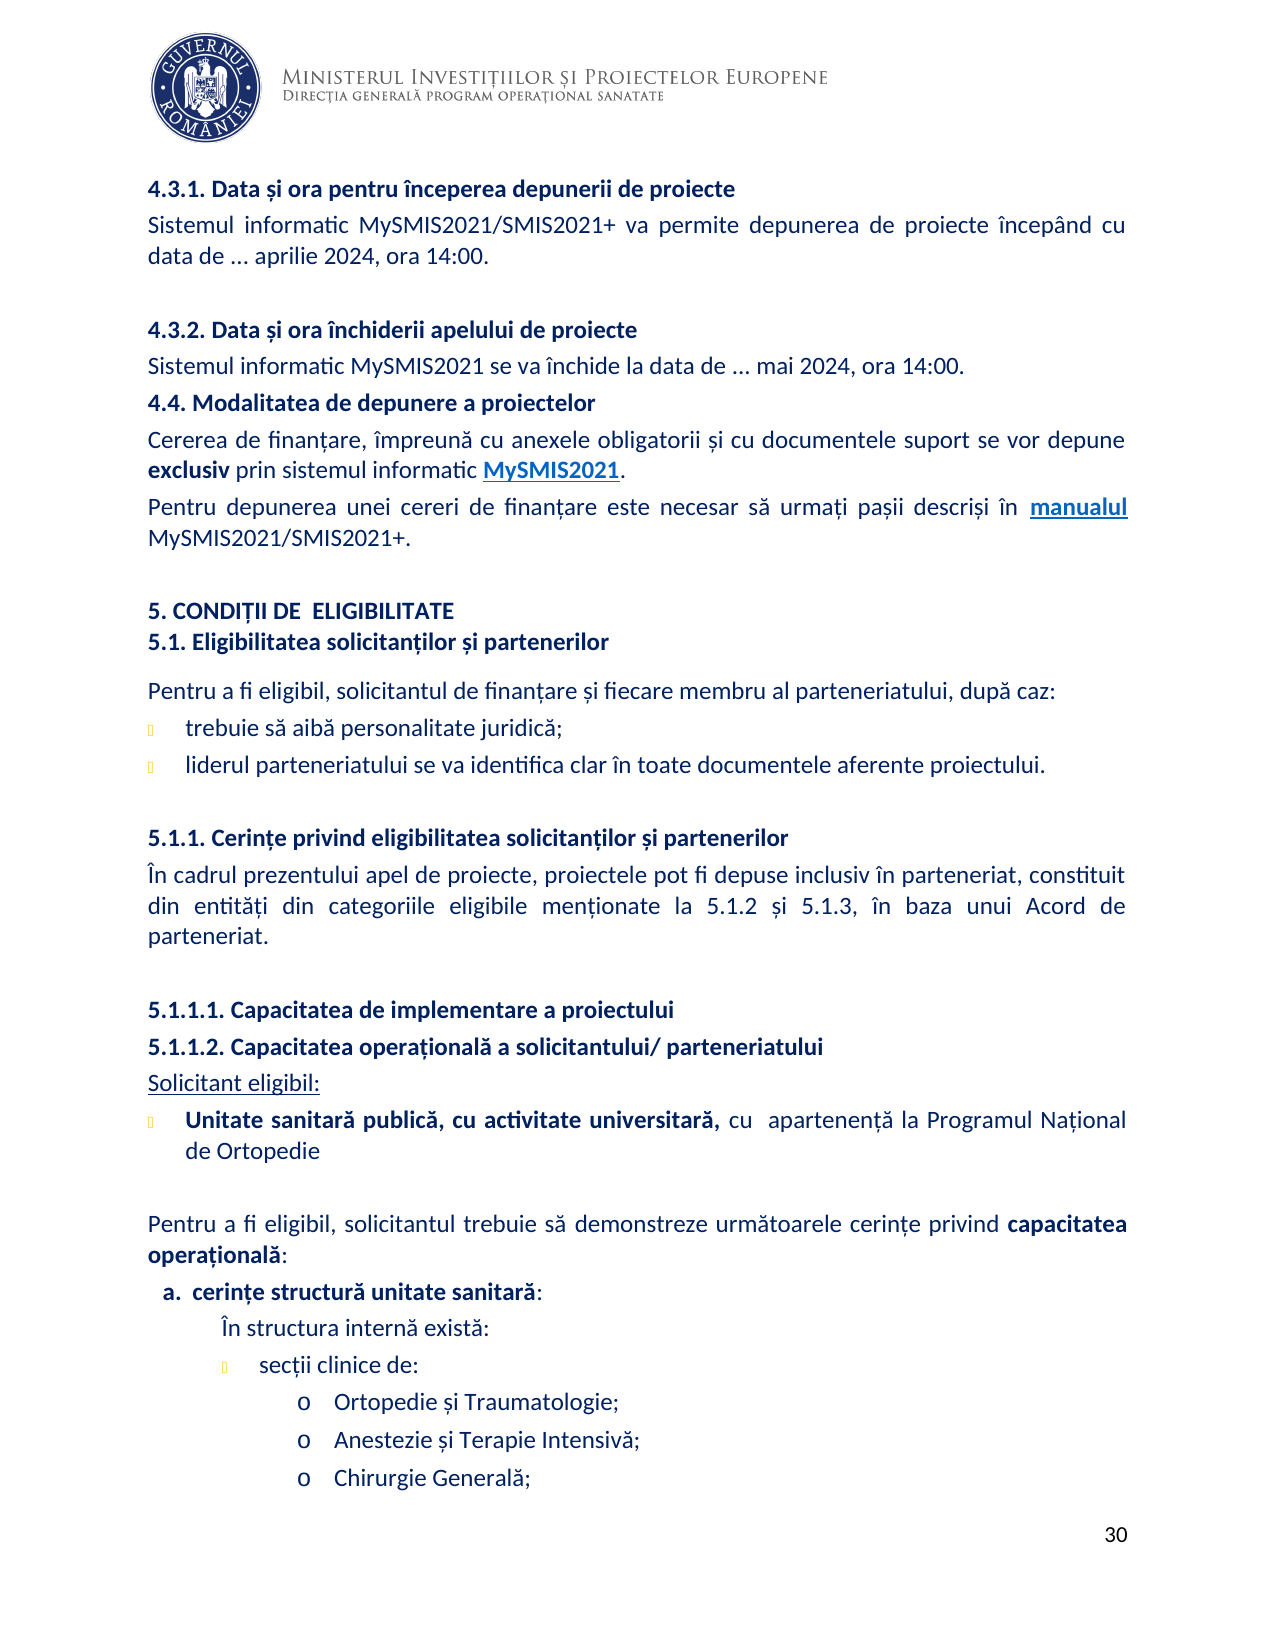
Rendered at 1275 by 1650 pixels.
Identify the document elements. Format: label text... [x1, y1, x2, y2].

list Chirurgie Generală; [296, 1462, 1127, 1494]
text 5.1.1.1. Capacitatea de implementare a proiectului [148, 994, 1127, 1024]
text 5.1.1.2. Capacitatea operațională a solicitantului/ parteneriatului [148, 1031, 1127, 1061]
text Sistemul informatic MySMIS2021 se va închide la data de ... mai 2024, ora 14:00. [148, 351, 1127, 381]
text Cererea de finanțare, împreună cu anexele obligatorii și cu documentele suport se vor depune exclusiv prin sistemul informatic MySMIS2021. [148, 424, 1127, 485]
text 5.1. Eligibilitatea solicitanților și partenerilor [148, 626, 1127, 656]
text Pentru a fi eligibil, solicitantul trebuie să demonstreze următoarele cerințe privind capacitatea operațională: [148, 1208, 1127, 1269]
text 4.4. Modalitatea de depunere a proiectelor [148, 387, 1127, 418]
text În structura internă există: [148, 1312, 1127, 1343]
text 5. CONDIȚII DE ELIGIBILITATE [148, 595, 1127, 626]
list Anestezie și Terapie Intensivă; [296, 1424, 1127, 1456]
text Pentru depunerea unei cereri de finanțare este necesar să urmați pașii descriși în manualul MySMIS2021/SMIS2021+. [148, 491, 1127, 552]
text În cadrul prezentului apel de proiecte, proiectele pot fi depuse inclusiv în parteneriat, constituit din entități din categoriile eligibile menționate la 5.1.2 și 5.1.3, în baza unui Acord de parteneriat. [148, 859, 1127, 951]
list liderul parteneriatului se va identifica clar în toate documentele aferente proiectului. [148, 749, 1127, 779]
list cerințe structură unitate sanitară: [162, 1276, 1127, 1306]
subtitle 5.1.1. Cerințe privind eligibilitatea solicitanților și partenerilor [148, 823, 1127, 853]
text 4.3.2. Data și ora închiderii apelului de proiecte [148, 314, 1127, 344]
list Unitate sanitară publică, cu activitate universitară, cu apartenență la Programul Național de Ortopedie [148, 1104, 1127, 1165]
picture [147, 29, 852, 145]
list Ortopedie și Traumatologie; [296, 1386, 1127, 1418]
text 4.3.1. Data și ora pentru începerea depunerii de proiecte [148, 173, 1127, 203]
list trebuie să aibă personalitate juridică; [148, 712, 1127, 743]
text Pentru a fi eligibil, solicitantul de finanțare și fiecare membru al parteneriatului, după caz: [148, 676, 1127, 706]
text Solicitant eligibil: [148, 1067, 1127, 1098]
text Sistemul informatic MySMIS2021/SMIS2021+ va permite depunerea de proiecte începând cu data de ... aprilie 2024, ora 14:00. [148, 210, 1127, 271]
list secții clinice de: [221, 1349, 1127, 1380]
